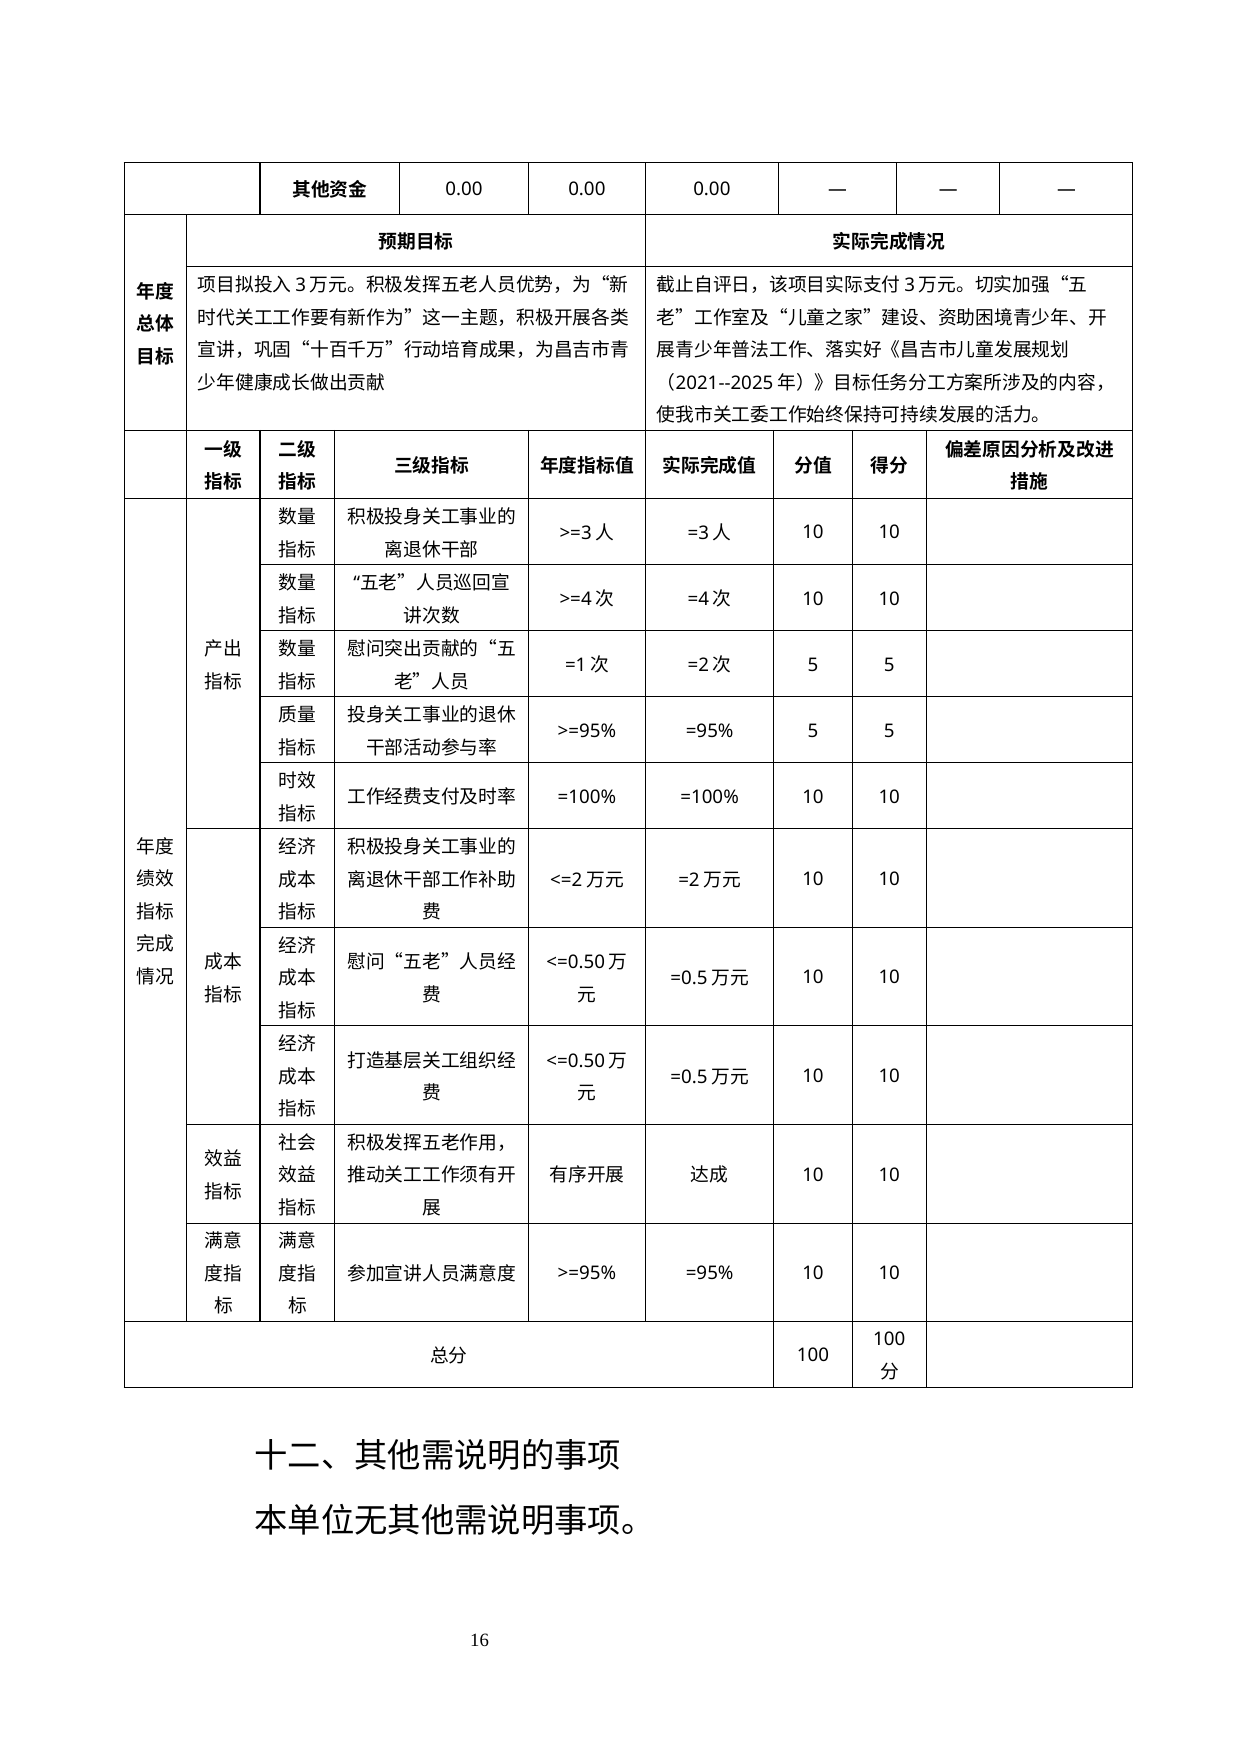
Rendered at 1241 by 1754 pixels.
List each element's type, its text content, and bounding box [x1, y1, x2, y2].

table_cell 成本指标 [187, 829, 259, 1124]
table_cell 偏差原因分析及改进措施 [927, 431, 1132, 498]
table_cell 参加宣讲人员满意度 [335, 1224, 528, 1321]
table_cell [927, 1026, 1132, 1124]
table_cell — [1000, 163, 1132, 214]
table_cell 质量指标 [261, 697, 334, 762]
table_cell 年度绩效指标完成情况 [125, 499, 186, 1321]
table_cell =3人 [646, 499, 773, 564]
table_cell =2次 [646, 631, 773, 696]
table_cell — [779, 163, 896, 214]
table_cell <=2万元 [529, 829, 645, 927]
table_cell [927, 928, 1132, 1025]
table_cell 有序开展 [529, 1125, 645, 1222]
text 本单位无其他需说明事项。 [187, 1486, 1053, 1551]
table_cell 经济成本指标 [261, 1026, 334, 1124]
table_cell “五老”人员巡回宣讲次数 [335, 565, 528, 630]
table_cell 二级指标 [261, 431, 334, 498]
table_cell 10 [774, 499, 852, 564]
table_cell 满意度指标 [261, 1224, 334, 1321]
table_cell 10 [853, 1026, 926, 1124]
table_cell 工作经费支付及时率 [335, 763, 528, 828]
table_cell 经济成本指标 [261, 928, 334, 1025]
table_cell >=4次 [529, 565, 645, 630]
table_cell 积极投身关工事业的离退休干部工作补助费 [335, 829, 528, 927]
table_cell 时效指标 [261, 763, 334, 828]
table_cell 10 [853, 1125, 926, 1222]
table_cell >=95% [529, 1224, 645, 1321]
table_cell 5 [853, 631, 926, 696]
table_cell 社会效益指标 [261, 1125, 334, 1222]
table_cell 总分 [125, 1322, 773, 1387]
table_cell 产出指标 [187, 499, 259, 828]
table_cell [927, 829, 1132, 927]
table_cell 满意度指标 [187, 1224, 259, 1321]
table_cell 5 [774, 631, 852, 696]
table_cell 5 [853, 697, 926, 762]
table_cell [927, 1224, 1132, 1321]
table_cell 年度指标值 [529, 431, 645, 498]
table_cell 慰问“五老”人员经费 [335, 928, 528, 1025]
table_cell =0.5万元 [646, 928, 773, 1025]
table_cell 数量指标 [261, 565, 334, 630]
table_cell =2万元 [646, 829, 773, 927]
table_cell 100 [774, 1322, 852, 1387]
table_cell 10 [853, 565, 926, 630]
table_cell 10 [853, 499, 926, 564]
table_cell =1次 [529, 631, 645, 696]
table_cell 10 [853, 1224, 926, 1321]
text 十二、其他需说明的事项 [187, 1421, 1053, 1486]
table_cell 10 [853, 928, 926, 1025]
table_cell 打造基层关工组织经费 [335, 1026, 528, 1124]
table_cell 效益指标 [187, 1125, 259, 1222]
table_cell [125, 431, 186, 498]
table_cell 分值 [774, 431, 852, 498]
table_cell =100% [646, 763, 773, 828]
table_cell [927, 499, 1132, 564]
table_cell 截止自评日，该项目实际支付3万元。切实加强“五老”工作室及“儿童之家”建设、资助困境青少年、开展青少年普法工作、落实好《昌吉市儿童发展规划（2021--2025年）》目标任务分工方案所涉及的内容，使我市关工委工作始终保持可持续发展的活力。 [646, 267, 1132, 430]
table_cell 一级指标 [187, 431, 259, 498]
table_cell 10 [774, 1224, 852, 1321]
table_cell 10 [774, 829, 852, 927]
table_cell =0.5万元 [646, 1026, 773, 1124]
table_cell [927, 1322, 1132, 1387]
table_cell 积极投身关工事业的离退休干部 [335, 499, 528, 564]
table_cell >=95% [529, 697, 645, 762]
table_cell 10 [853, 829, 926, 927]
table_cell 预期目标 [187, 215, 645, 266]
table_cell <=0.50万元 [529, 1026, 645, 1124]
table_cell 10 [774, 928, 852, 1025]
table_cell =4次 [646, 565, 773, 630]
table_cell 5 [774, 697, 852, 762]
table_cell 积极发挥五老作用，推动关工工作须有开展 [335, 1125, 528, 1222]
table_cell 达成 [646, 1125, 773, 1222]
table_cell [927, 1125, 1132, 1222]
table_cell =95% [646, 1224, 773, 1321]
table_cell 三级指标 [335, 431, 528, 498]
table_cell =100% [529, 763, 645, 828]
table_cell 得分 [853, 431, 926, 498]
table_cell 项目拟投入3万元。积极发挥五老人员优势，为“新时代关工工作要有新作为”这一主题，积极开展各类宣讲，巩固“十百千万”行动培育成果，为昌吉市青少年健康成长做出贡献 [187, 267, 645, 430]
table_cell 100分 [853, 1322, 926, 1387]
table_cell 实际完成值 [646, 431, 773, 498]
table_cell =95% [646, 697, 773, 762]
table_cell 10 [774, 1026, 852, 1124]
table_cell 数量指标 [261, 499, 334, 564]
table_cell 投身关工事业的退休干部活动参与率 [335, 697, 528, 762]
table_cell 经济成本指标 [261, 829, 334, 927]
table_cell 0.00 [646, 163, 778, 214]
table_cell [927, 565, 1132, 630]
table_cell 10 [774, 763, 852, 828]
table_cell 实际完成情况 [646, 215, 1132, 266]
table_cell 10 [774, 1125, 852, 1222]
table_cell — [897, 163, 999, 214]
table_cell 0.00 [400, 163, 528, 214]
table_cell 数量指标 [261, 631, 334, 696]
table_cell 0.00 [529, 163, 645, 214]
table_cell [927, 763, 1132, 828]
table_cell 其他资金 [261, 163, 399, 214]
table_cell [927, 631, 1132, 696]
table_cell 年度总体目标 [125, 215, 186, 430]
table_cell <=0.50万元 [529, 928, 645, 1025]
table_cell >=3人 [529, 499, 645, 564]
table_cell 10 [774, 565, 852, 630]
table_cell 10 [853, 763, 926, 828]
table_cell [927, 697, 1132, 762]
table_cell 慰问突出贡献的“五老”人员 [335, 631, 528, 696]
